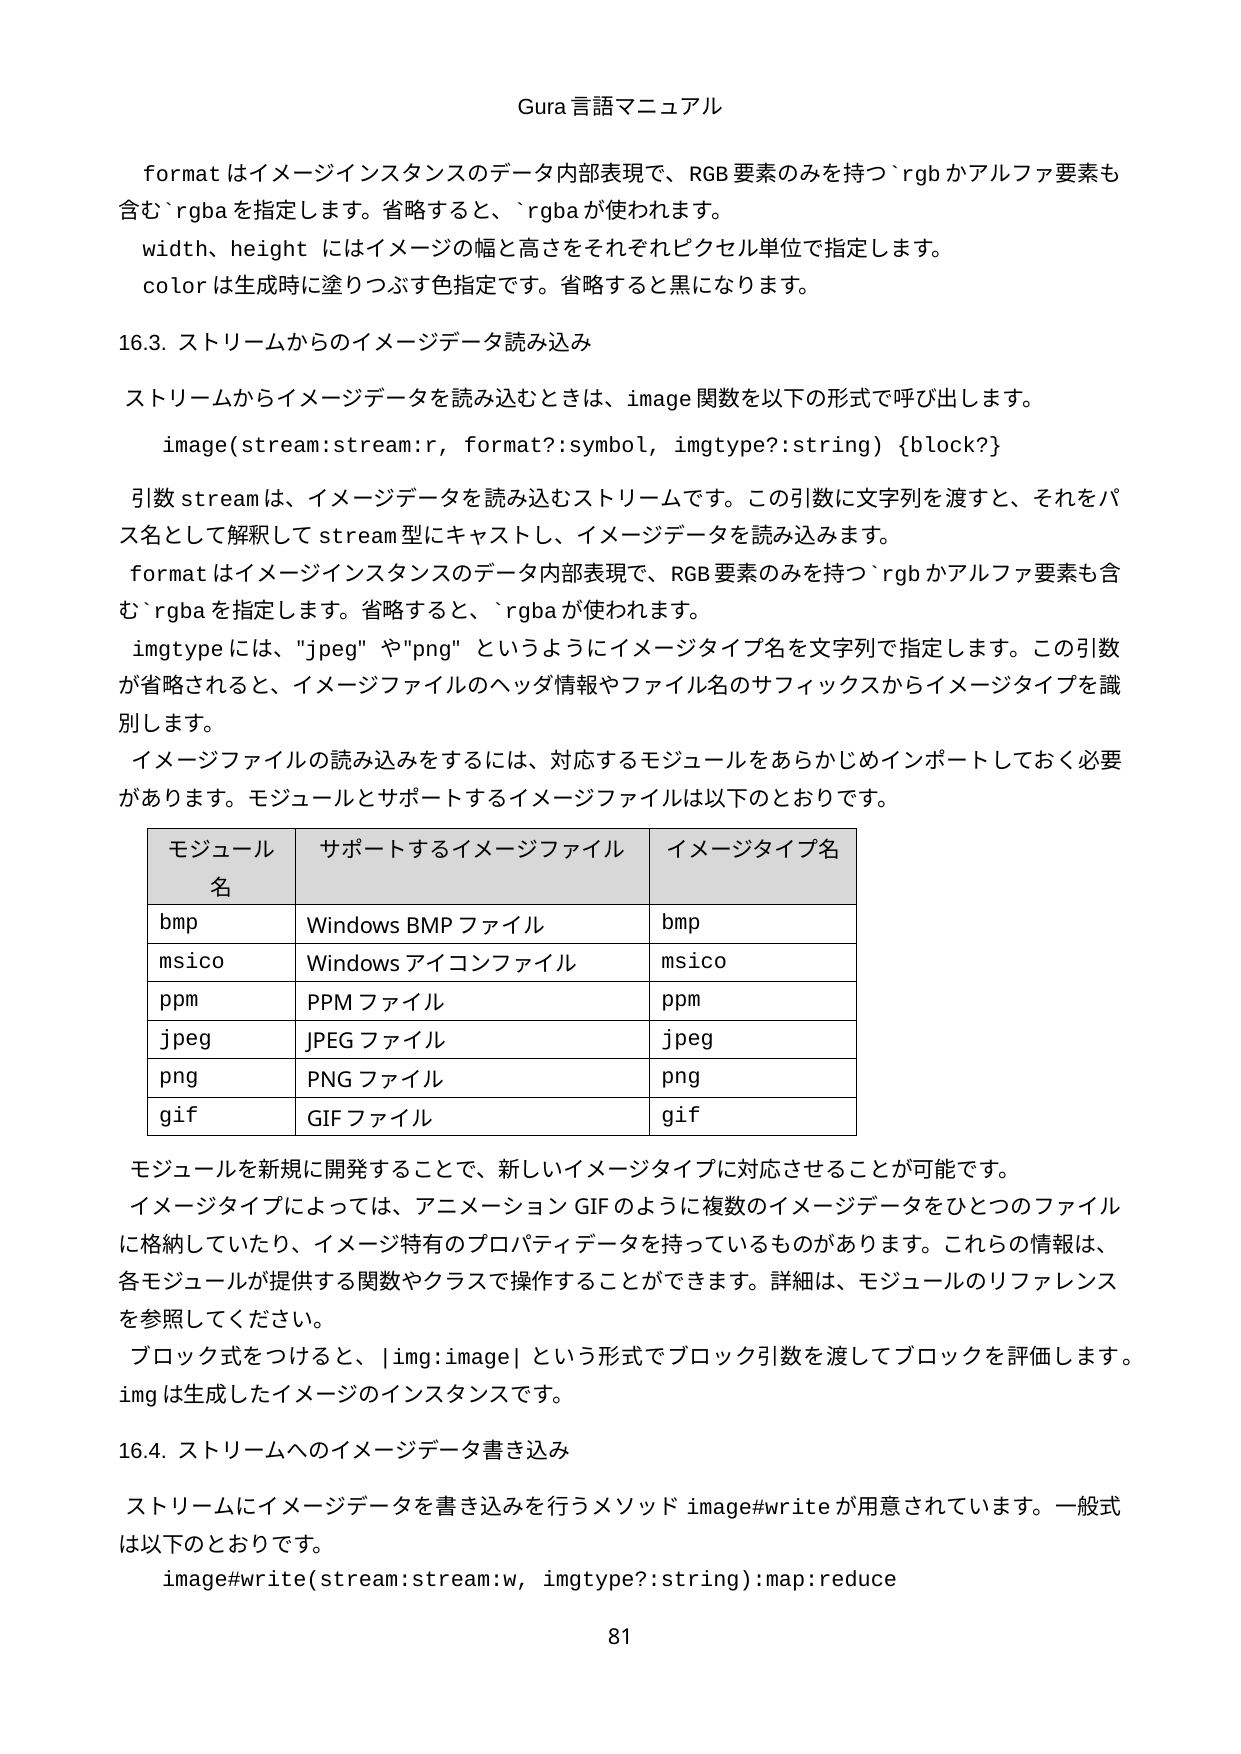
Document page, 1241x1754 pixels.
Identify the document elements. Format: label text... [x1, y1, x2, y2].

text ストリームにイメージデータを書き込みを行うメソッドimage#writeが用意されています。一般式は以下のとおりです。 [118, 1486, 1122, 1561]
text モジュールを新規に開発することで、新しいイメージタイプに対応させることが可能です。 [118, 1149, 1122, 1186]
table_cell ppm [650, 982, 856, 1020]
text width、height にはイメージの幅と高さをそれぞれピクセル単位で指定します。 [118, 228, 1122, 266]
table_cell gif [148, 1098, 295, 1135]
table_cell gif [650, 1098, 856, 1135]
table_cell msico [650, 944, 856, 981]
table_cell png [148, 1059, 295, 1097]
text formatはイメージインスタンスのデータ内部表現で、RGB要素のみを持つ`rgbかアルファ要素も含む`rgbaを指定します。省略すると、`rgbaが使われます。 [118, 553, 1122, 628]
table_header サポートするイメージファイル [296, 829, 649, 904]
text colorは生成時に塗りつぶす色指定です。省略すると黒になります。 [118, 266, 1122, 303]
table_header イメージタイプ名 [650, 829, 856, 904]
table_cell Windowsアイコンファイル [296, 944, 649, 981]
text イメージタイプによっては、アニメーションGIFのように複数のイメージデータをひとつのファイルに格納していたり、イメージ特有のプロパティデータを持っているものがあります。これらの情報は、各モジュールが提供する関数やクラスで操作することができます。詳細は、モジュールのリファレンスを参照してください。 [118, 1186, 1122, 1336]
table_cell GIFファイル [296, 1098, 649, 1135]
text imgtypeには、"jpeg" や"png" というようにイメージタイプ名を文字列で指定します。この引数が省略されると、イメージファイルのヘッダ情報やファイル名のサフィックスからイメージタイプを識別します。 [118, 628, 1122, 741]
text ストリームからのイメージデータ読み込み [118, 322, 1122, 359]
table_cell png [650, 1059, 856, 1097]
text ストリームからイメージデータを読み込むときは、image関数を以下の形式で呼び出します。 [118, 378, 1122, 416]
table_cell ppm [148, 982, 295, 1020]
table_header モジュール名 [148, 829, 295, 904]
text image(stream:stream:r, format?:symbol, imgtype?:string) {block?} [118, 428, 1122, 466]
table_cell bmp [148, 905, 295, 943]
table_cell jpeg [650, 1021, 856, 1058]
table_cell jpeg [148, 1021, 295, 1058]
text イメージファイルの読み込みをするには、対応するモジュールをあらかじめインポートしておく必要があります。モジュールとサポートするイメージファイルは以下のとおりです。 [118, 741, 1122, 816]
table_cell Windows BMPファイル [296, 905, 649, 943]
table_cell JPEGファイル [296, 1021, 649, 1058]
table_cell msico [148, 944, 295, 981]
text ストリームへのイメージデータ書き込み [118, 1430, 1122, 1468]
text 引数streamは、イメージデータを読み込むストリームです。この引数に文字列を渡すと、それをパス名として解釈してstream型にキャストし、イメージデータを読み込みます。 [118, 478, 1122, 553]
text ブロック式をつけると、|img:image| という形式でブロック引数を渡してブロックを評価します。imgは生成したイメージのインスタンスです。 [118, 1336, 1122, 1411]
table_cell bmp [650, 905, 856, 943]
table_cell PNGファイル [296, 1059, 649, 1097]
text formatはイメージインスタンスのデータ内部表現で、RGB要素のみを持つ`rgbかアルファ要素も含む`rgbaを指定します。省略すると、`rgbaが使われます。 [118, 153, 1122, 228]
table_cell PPMファイル [296, 982, 649, 1020]
text image#write(stream:stream:w, imgtype?:string):map:reduce [118, 1561, 1122, 1599]
